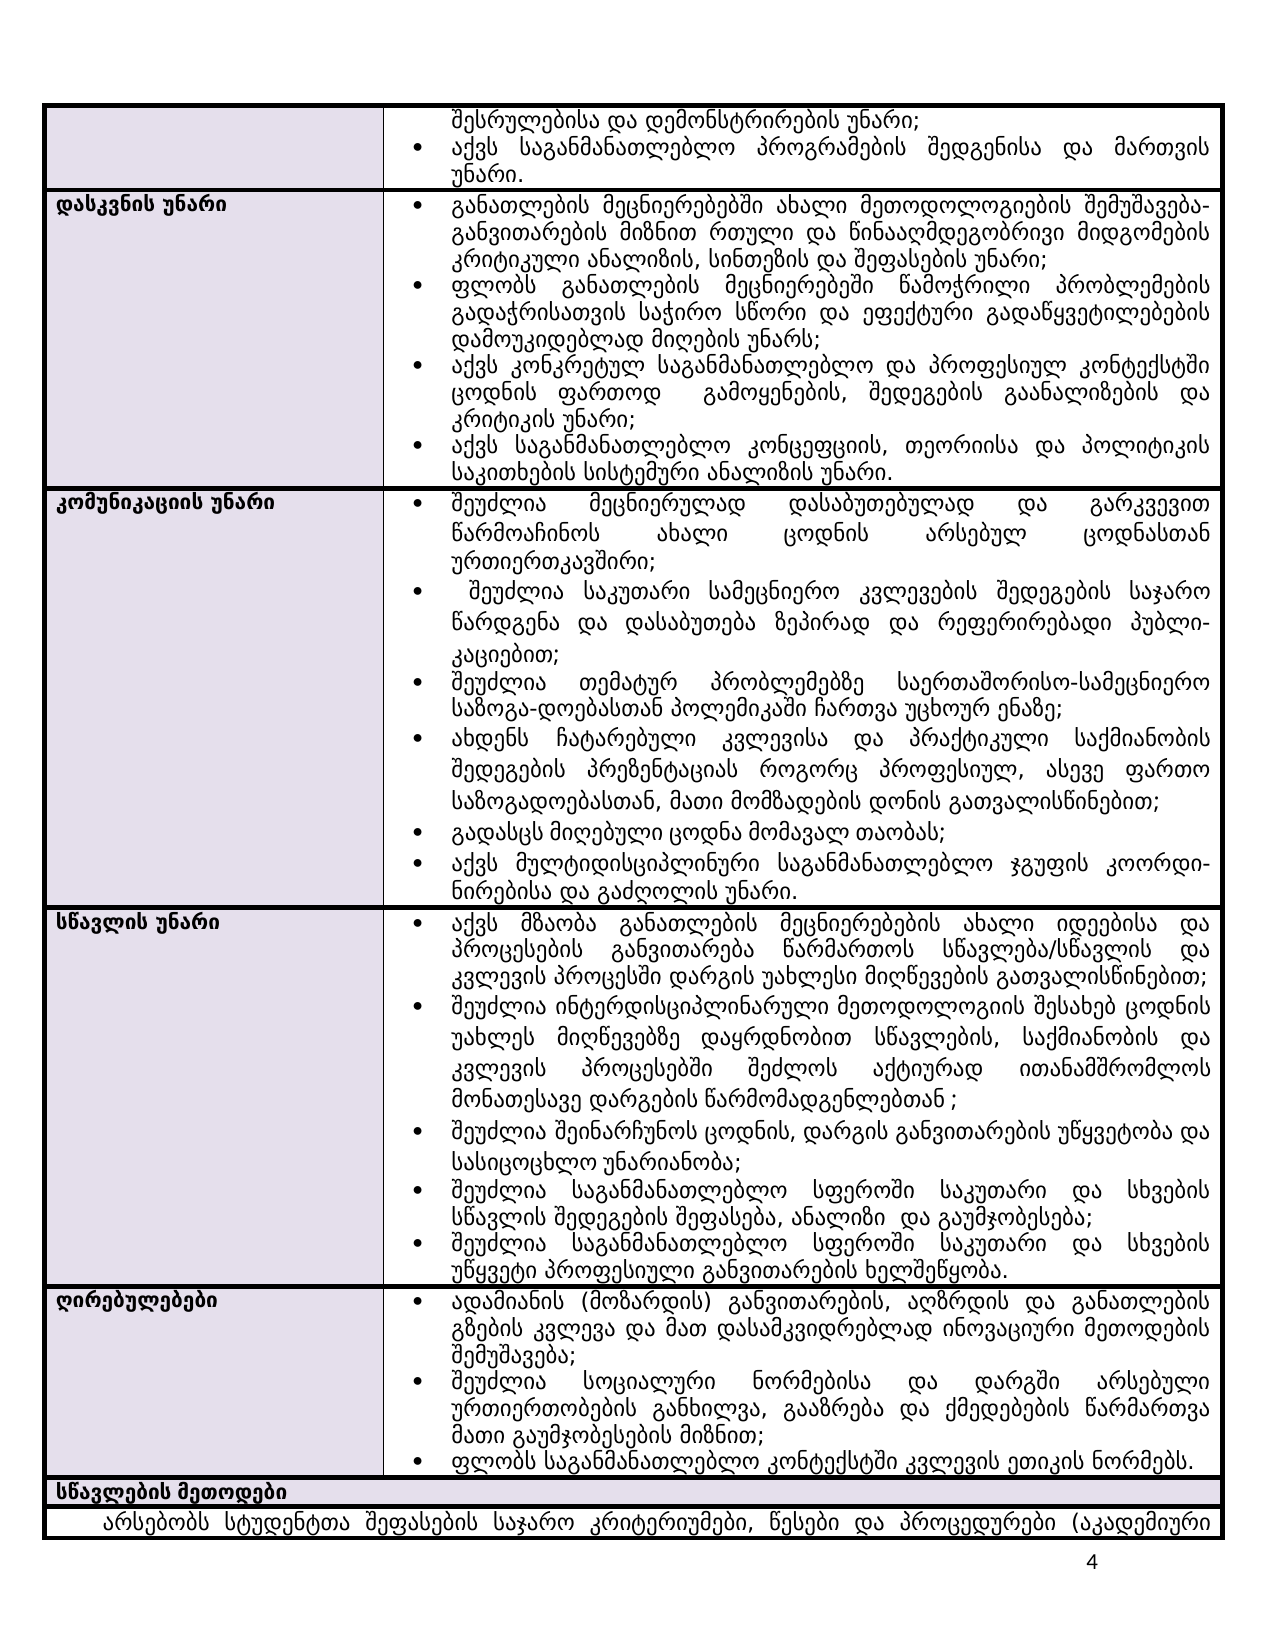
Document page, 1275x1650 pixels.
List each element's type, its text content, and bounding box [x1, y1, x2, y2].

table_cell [384, 108, 1220, 188]
table_cell ადამიანის (მოზარდის) განვითარების, აღზრდის და განათლების გზების კვლევა და მათ დასამკვიდრებლად ინოვაციური მეთოდების შემუშავება; შეუძლია სოციალური ნორმებისა და დარგში არსებული ურთიერთობების განხილვა, გააზრება და ქმედებების წარმართვა მათი გაუმჯობესების მიზნით; ფლობს საგანმანათლებლო კონტექსტში კვლევის ეთიკის ნორმებს. [384, 1289, 1220, 1475]
table_cell შეუძლია მეცნიერულად დასაბუთებულად და გარკვევით წარმოაჩინოს ახალი ცოდნის არსებულ ცოდნასთან ურთიერთკავშირი; შეუძლია საკუთარი სამეცნიერო კვლევების შედეგების საჯარო წარდგენა და დასაბუთება ზეპირად და რეფერირებადი პუბლი-კაციებით; შეუძლია თემატურ პრობლემებზე საერთაშორისო-სამეცნიერო საზოგა-დოებასთან პოლემიკაში ჩართვა უცხოურ ენაზე; ახდენს ჩატარებული კვლევისა და პრაქტიკული საქმიანობის შედეგების პრეზენტაციას როგორც პროფესიულ, ასევე ფართო საზოგადოებასთან, მათი მომზადების დონის გათვალისწინებით; გადასცს მიღებული ცოდნა მომავალ თაობას; აქვს მულტიდისციპლინური საგანმანათლებლო ჯგუფის კოორდი-ნირებისა და გაძღოლის უნარი. [384, 491, 1220, 905]
table_cell სწავლის უნარი [47, 910, 383, 1284]
table_cell სწავლების მეთოდები [47, 1480, 1220, 1504]
table_cell დასკვნის უნარი [47, 192, 383, 486]
table_cell ღირებულებები [47, 1289, 383, 1475]
table_cell კომუნიკაციის უნარი [47, 491, 383, 905]
table_cell აქვს მზაობა განათლების მეცნიერებების ახალი იდეებისა და პროცესების განვითარება წარმართოს სწავლება/სწავლის და კვლევის პროცესში დარგის უახლესი მიღწევების გათვალისწინებით; შეუძლია ინტერდისციპლინარული მეთოდოლოგიის შესახებ ცოდნის უახლეს მიღწევებზე დაყრდნობით სწავლების, საქმიანობის და კვლევის პროცესებში შეძლოს აქტიურად ითანამშრომლოს მონათესავე დარგების წარმომადგენლებთან ; შეუძლია შეინარჩუნოს ცოდნის, დარგის განვითარების უწყვეტობა და სასიცოცხლო უნარიანობა; შეუძლია საგანმანათლებლო სფეროში საკუთარი და სხვების სწავლის შედეგების შეფასება, ანალიზი და გაუმჯობესება; შეუძლია საგანმანათლებლო სფეროში საკუთარი და სხვების უწყვეტი პროფესიული განვითარების ხელშეწყობა. [384, 910, 1220, 1284]
table_cell განათლების მეცნიერებებში ახალი მეთოდოლოგიების შემუშავება-განვითარების მიზნით რთული და წინააღმდეგობრივი მიდგომების კრიტიკული ანალიზის, სინთეზის და შეფასების უნარი; ფლობს განათლების მეცნიერებეში წამოჭრილი პრობლემების გადაჭრისათვის საჭირო სწორი და ეფექტური გადაწყვეტილებების დამოუკიდებლად მიღების უნარს; აქვს კონკრეტულ საგანმანათლებლო და პროფესიულ კონტექსტში ცოდნის ფართოდ გამოყენების, შედეგების გაანალიზების და კრიტიკის უნარი; აქვს საგანმანათლებლო კონცეფციის, თეორიისა და პოლიტიკის საკითხების სისტემური ანალიზის უნარი. [384, 192, 1220, 486]
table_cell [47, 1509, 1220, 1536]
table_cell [47, 108, 383, 188]
